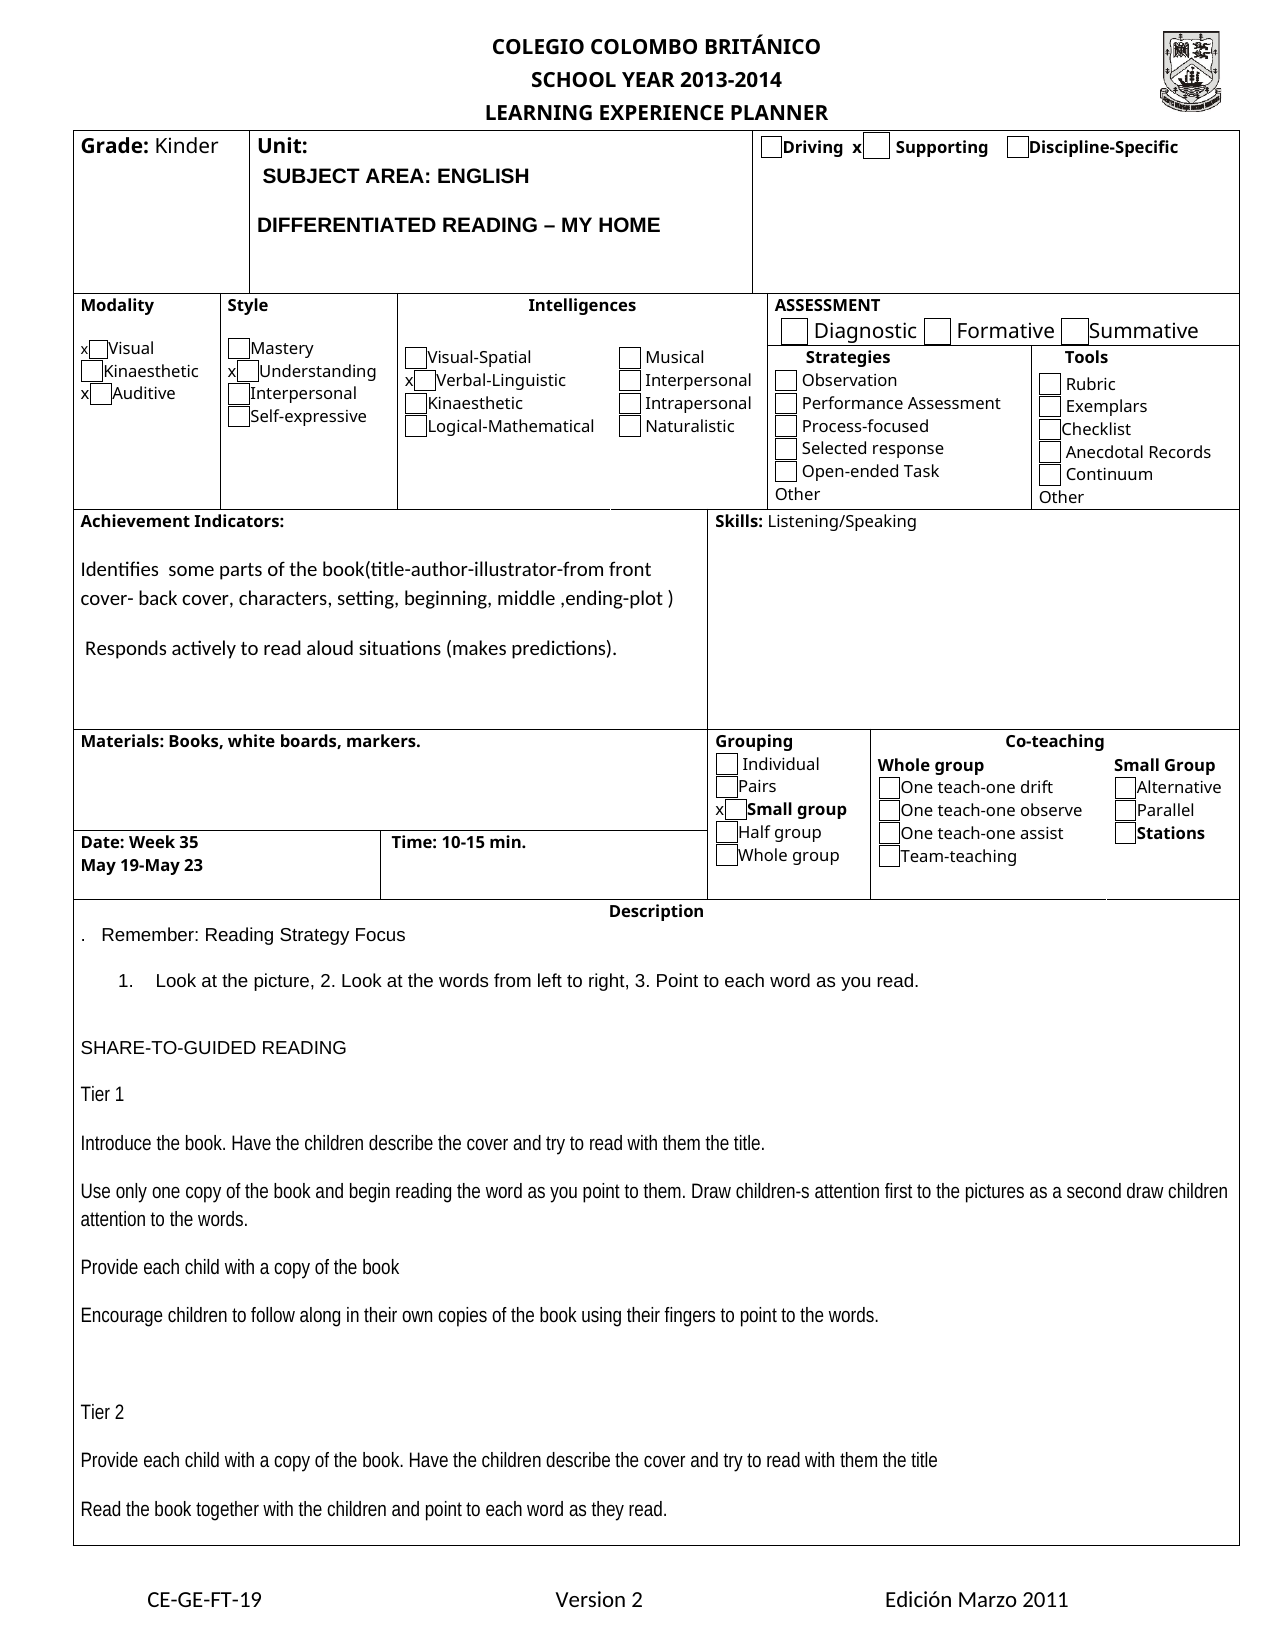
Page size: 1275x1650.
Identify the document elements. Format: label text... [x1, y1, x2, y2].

table_cell Co-teaching [871, 730, 1239, 752]
table_header COLEGIO COLOMBO BRITÁNICO SCHOOL YEAR 2013-2014 LEARNING EXPERIENCE PLANNER [74, 33, 1239, 130]
table_cell Modality xVisual Kinaesthetic xAuditive [74, 294, 220, 508]
table_cell Driving x Supporting Discipline-Specific [753, 131, 1239, 293]
table_cell Description [74, 900, 1239, 923]
table_cell Whole group One teach-one drift One teach-one observe One teach-one assist Team-teaching [871, 753, 1106, 899]
table_cell ASSESSMENT Diagnostic Formative Summative [768, 294, 1239, 345]
table_cell Date: Week 35 May 19-May 23 [74, 831, 380, 899]
table_cell Grouping Individual Pairs xSmall group Half group Whole group [708, 730, 870, 899]
table_cell Visual-Spatial xVerbal-Linguistic Kinaesthetic Logical-Mathematical [398, 346, 610, 508]
table_cell Materials: Books, white boards, markers. [74, 730, 707, 830]
table_cell Style Mastery xUnderstanding Interpersonal Self-expressive [221, 294, 397, 508]
table_cell Strategies Observation Performance Assessment Process-focused Selected response Open-ended Task Other [768, 346, 1031, 508]
table_cell Unit: Subject Area: english differentiated reading – My Home [250, 131, 752, 293]
table_cell Time: 10-15 min. [381, 831, 707, 899]
table_cell Intelligences [398, 294, 767, 345]
table_cell Skills: Listening/Speaking [708, 510, 1239, 728]
picture [1160, 31, 1222, 112]
table_cell Achievement Indicators: Identifies some parts of the book(title-author-illustrator-from front cover- back cover, characters, setting, beginning, middle ,ending-plot ) Responds actively to read aloud situations (makes predictions). [74, 510, 707, 728]
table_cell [74, 924, 1239, 1545]
table_cell Grade: Kinder [74, 131, 249, 293]
table_cell Musical Interpersonal Intrapersonal Naturalistic [611, 346, 767, 508]
table_cell Small Group Alternative Parallel Stations [1107, 753, 1239, 899]
table_cell Tools Rubric Exemplars Checklist Anecdotal Records Continuum Other [1032, 346, 1239, 508]
